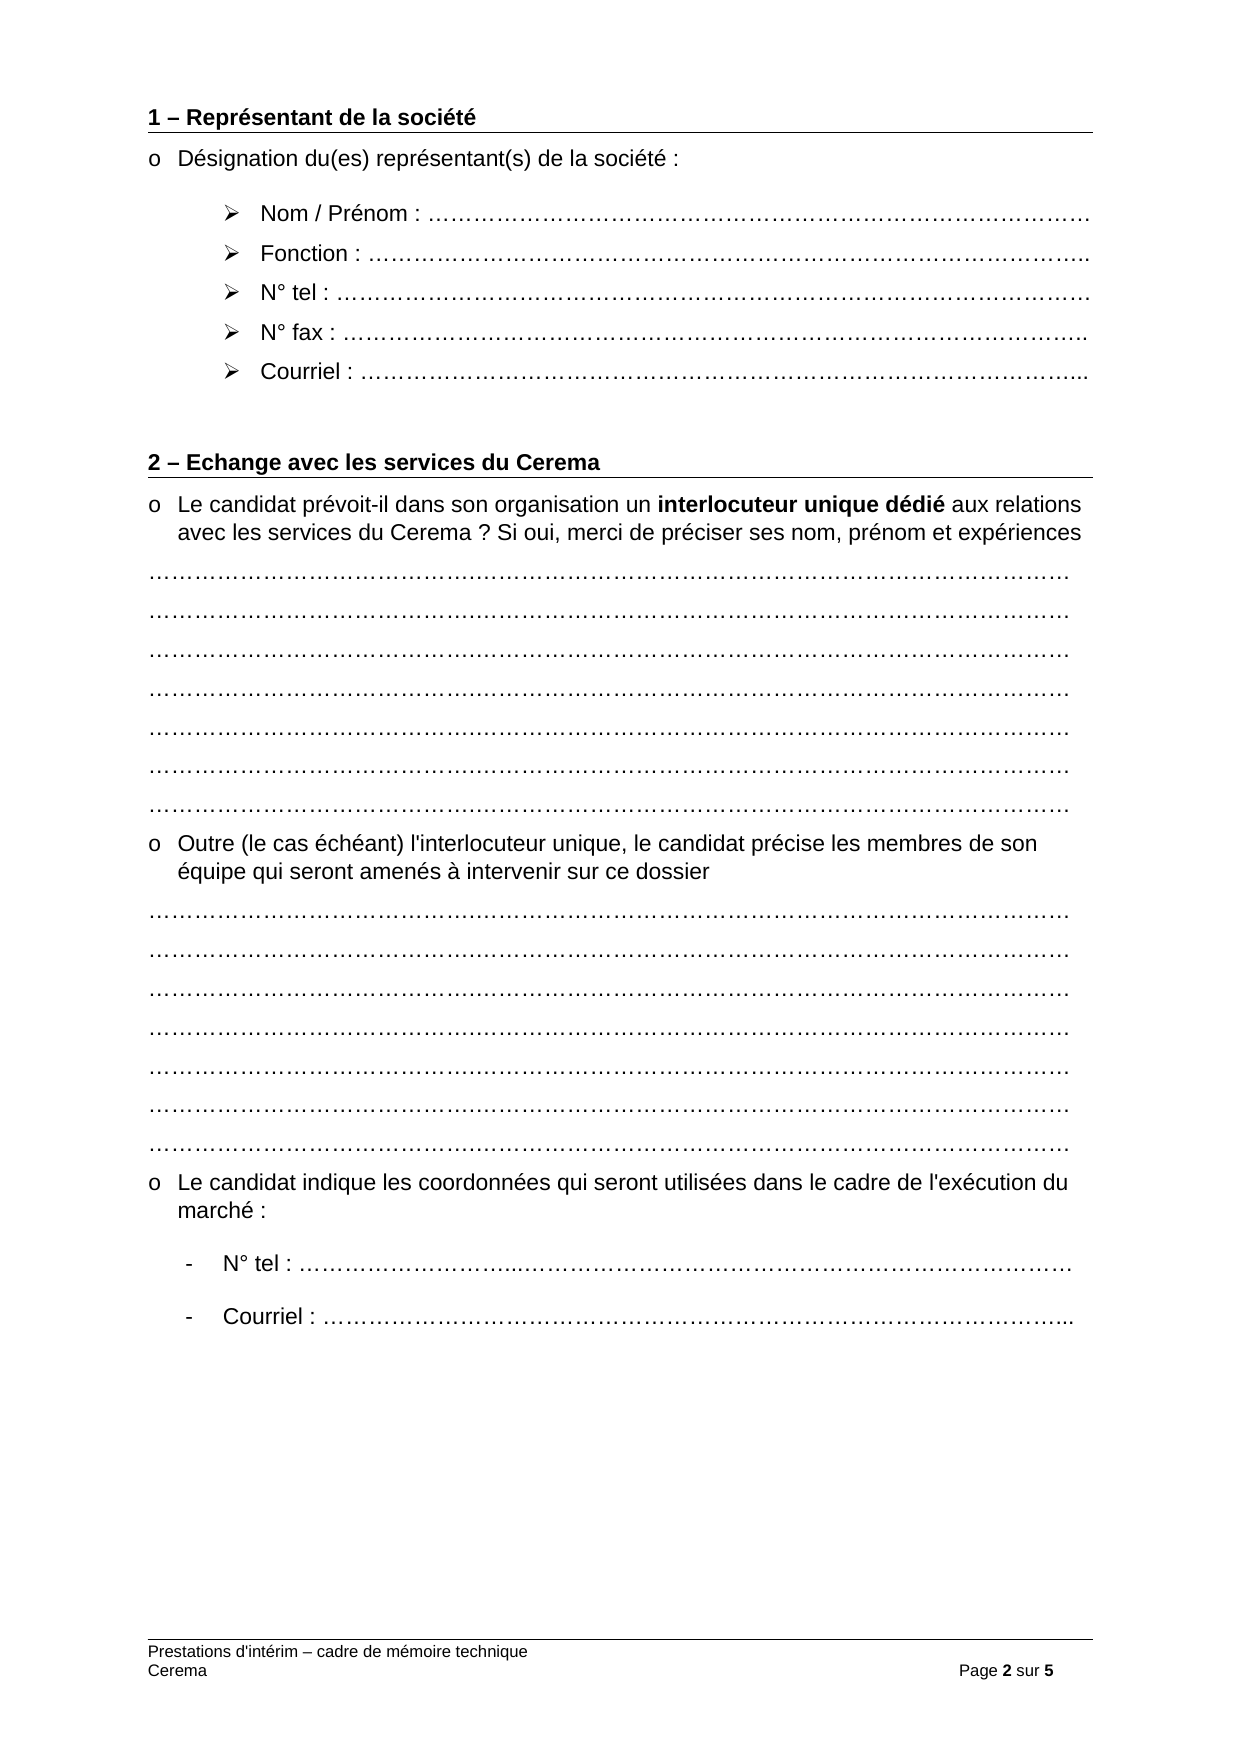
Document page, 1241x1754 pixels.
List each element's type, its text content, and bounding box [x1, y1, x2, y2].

text 2 – Echange avec les services du Cerema [148, 449, 1093, 477]
text …………………………………….…………………………………………………………………… [148, 1091, 1093, 1118]
text …………………………………….…………………………………………………………………… [148, 1014, 1093, 1040]
text …………………………………….…………………………………………………………………… [148, 791, 1093, 817]
list Fonction : ………………………………………………………………………………….. [223, 239, 1093, 266]
text …………………………………….…………………………………………………………………… [148, 936, 1093, 962]
text …………………………………….…………………………………………………………………… [148, 674, 1093, 701]
text …………………………………….…………………………………………………………………… [148, 1130, 1093, 1157]
text 1 – Représentant de la société [148, 103, 1093, 132]
text …………………………………….…………………………………………………………………… [148, 597, 1093, 623]
text …………………………………….…………………………………………………………………… [148, 897, 1093, 923]
list Courriel : …………………………………………………………………………………... [223, 358, 1093, 384]
list Le candidat prévoit-il dans son organisation un interlocuteur unique dédié aux relations avec les services du Cerema ? Si oui, merci de préciser ses nom, prénom et expériences [148, 491, 1093, 546]
list Courriel : ……………………………………………………………………………………... [185, 1303, 1093, 1329]
list Outre (le cas échéant) l'interlocuteur unique, le candidat précise les membres de son équipe qui seront amenés à intervenir sur ce dossier [148, 830, 1093, 885]
text …………………………………….…………………………………………………………………… [148, 558, 1093, 584]
list N° tel : ……………………………………………………………………………………… [223, 279, 1093, 305]
text …………………………………….…………………………………………………………………… [148, 636, 1093, 662]
list N° tel : ………………………...……………………………………………………………… [185, 1250, 1093, 1277]
list Désignation du(es) représentant(s) de la société : [148, 145, 1093, 174]
text …………………………………….…………………………………………………………………… [148, 752, 1093, 779]
text …………………………………….…………………………………………………………………… [148, 713, 1093, 740]
list N° fax : …………………………………………………………………………………….. [223, 318, 1093, 345]
list Nom / Prénom : …………………………………………………………………………… [223, 200, 1093, 226]
list Le candidat indique les coordonnées qui seront utilisées dans le cadre de l'exécution du marché : [148, 1169, 1093, 1224]
text …………………………………….…………………………………………………………………… [148, 1053, 1093, 1079]
text …………………………………….…………………………………………………………………… [148, 975, 1093, 1001]
